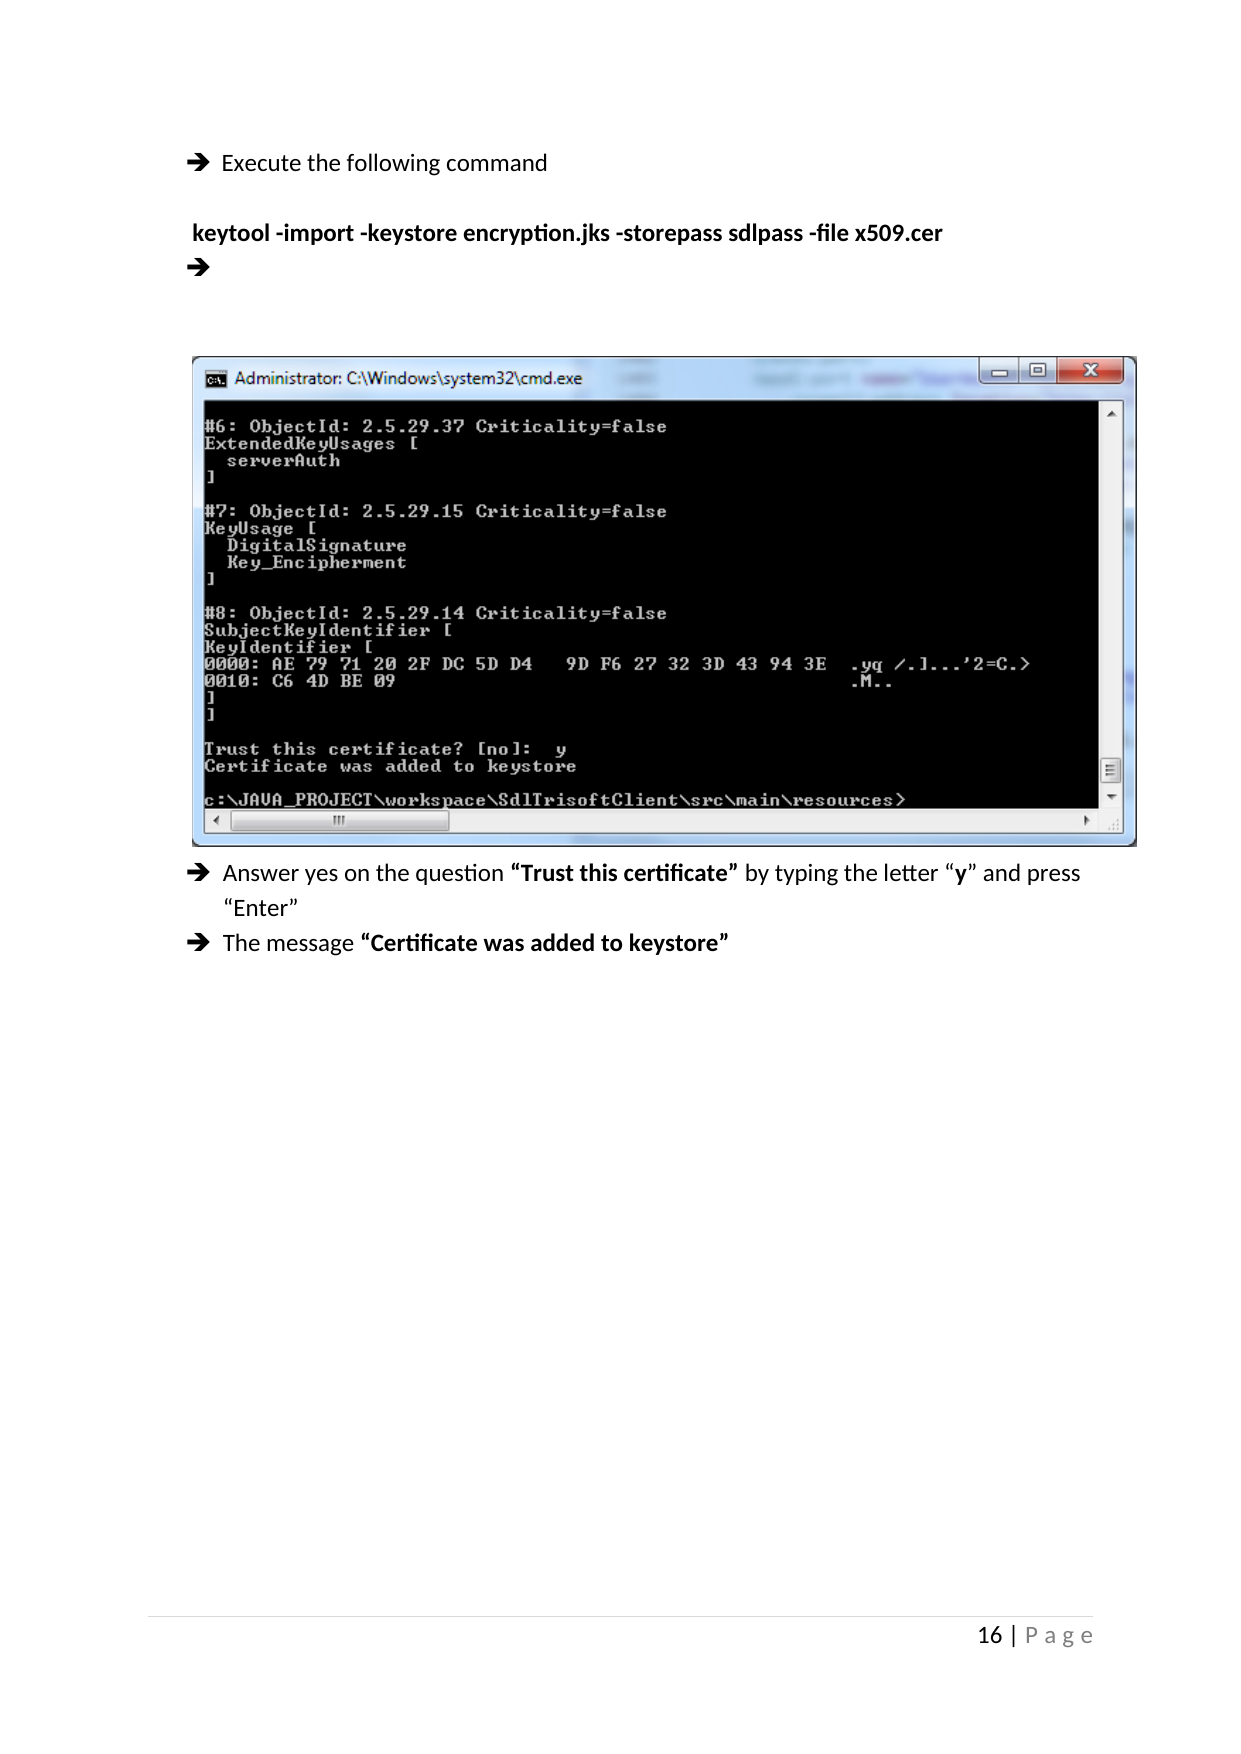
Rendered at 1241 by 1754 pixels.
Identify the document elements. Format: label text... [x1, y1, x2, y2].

list Answer yes on the question “Trust this certificate” by typing the letter “y” and press “Enter” [185, 857, 1093, 923]
picture [192, 356, 1137, 847]
list The message “Certificate was added to keystore” [185, 927, 1093, 958]
list Execute the following command keytool -import -keystore encryption.jks -storepass sdlpass -file x509.cer [185, 148, 1093, 248]
